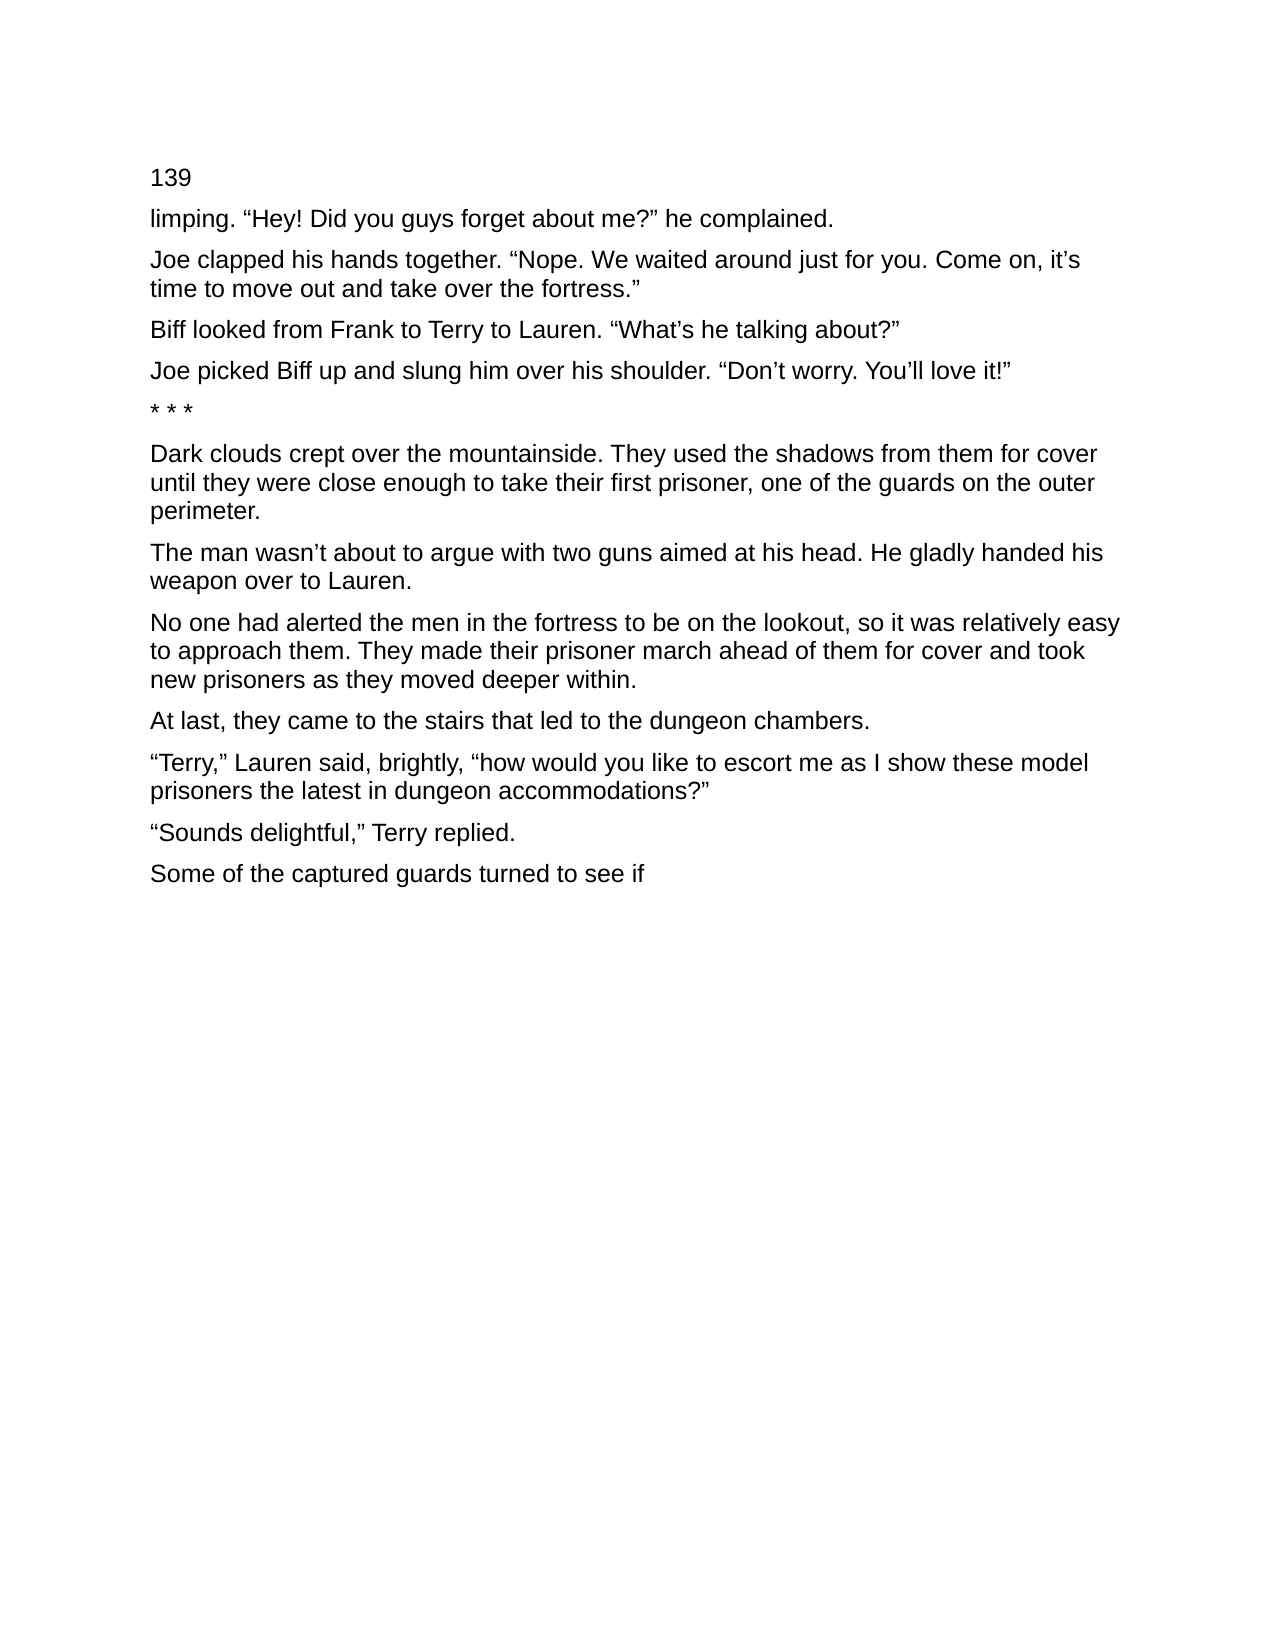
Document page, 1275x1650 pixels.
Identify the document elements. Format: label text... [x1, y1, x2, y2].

text Biff looked from Frank to Terry to Lauren. “What’s he talking about?” [150, 315, 1125, 344]
text “Terry,” Lauren said, brightly, “how would you like to escort me as I show these model prisoners the latest in dungeon accommodations?” [150, 747, 1125, 805]
text “Sounds delightful,” Terry replied. [150, 817, 1125, 846]
text limping. “Hey! Did you guys forget about me?” he complained. [150, 204, 1125, 232]
text Joe picked Biff up and slung him over his shoulder. “Don’t worry. You’ll love it!” [150, 356, 1125, 385]
text The man wasn’t about to argue with two guns aimed at his head. He gladly handed his weapon over to Lauren. [150, 537, 1125, 595]
text At last, they came to the stairs that led to the dungeon chambers. [150, 706, 1125, 735]
text No one had alerted the men in the fortress to be on the lookout, so it was relatively easy to approach them. They made their prisoner march ahead of them for cover and took new prisoners as they moved deeper within. [150, 607, 1125, 694]
text Some of the captured guards turned to see if [150, 859, 1125, 887]
text 139 [150, 162, 1125, 191]
text * * * [150, 397, 1125, 426]
text Dark clouds crept over the mountainside. They used the shadows from them for cover until they were close enough to take their first prisoner, one of the guards on the outer perimeter. [150, 439, 1125, 525]
text Joe clapped his hands together. “Nope. We waited around just for you. Come on, it’s time to move out and take over the fortress.” [150, 245, 1125, 302]
